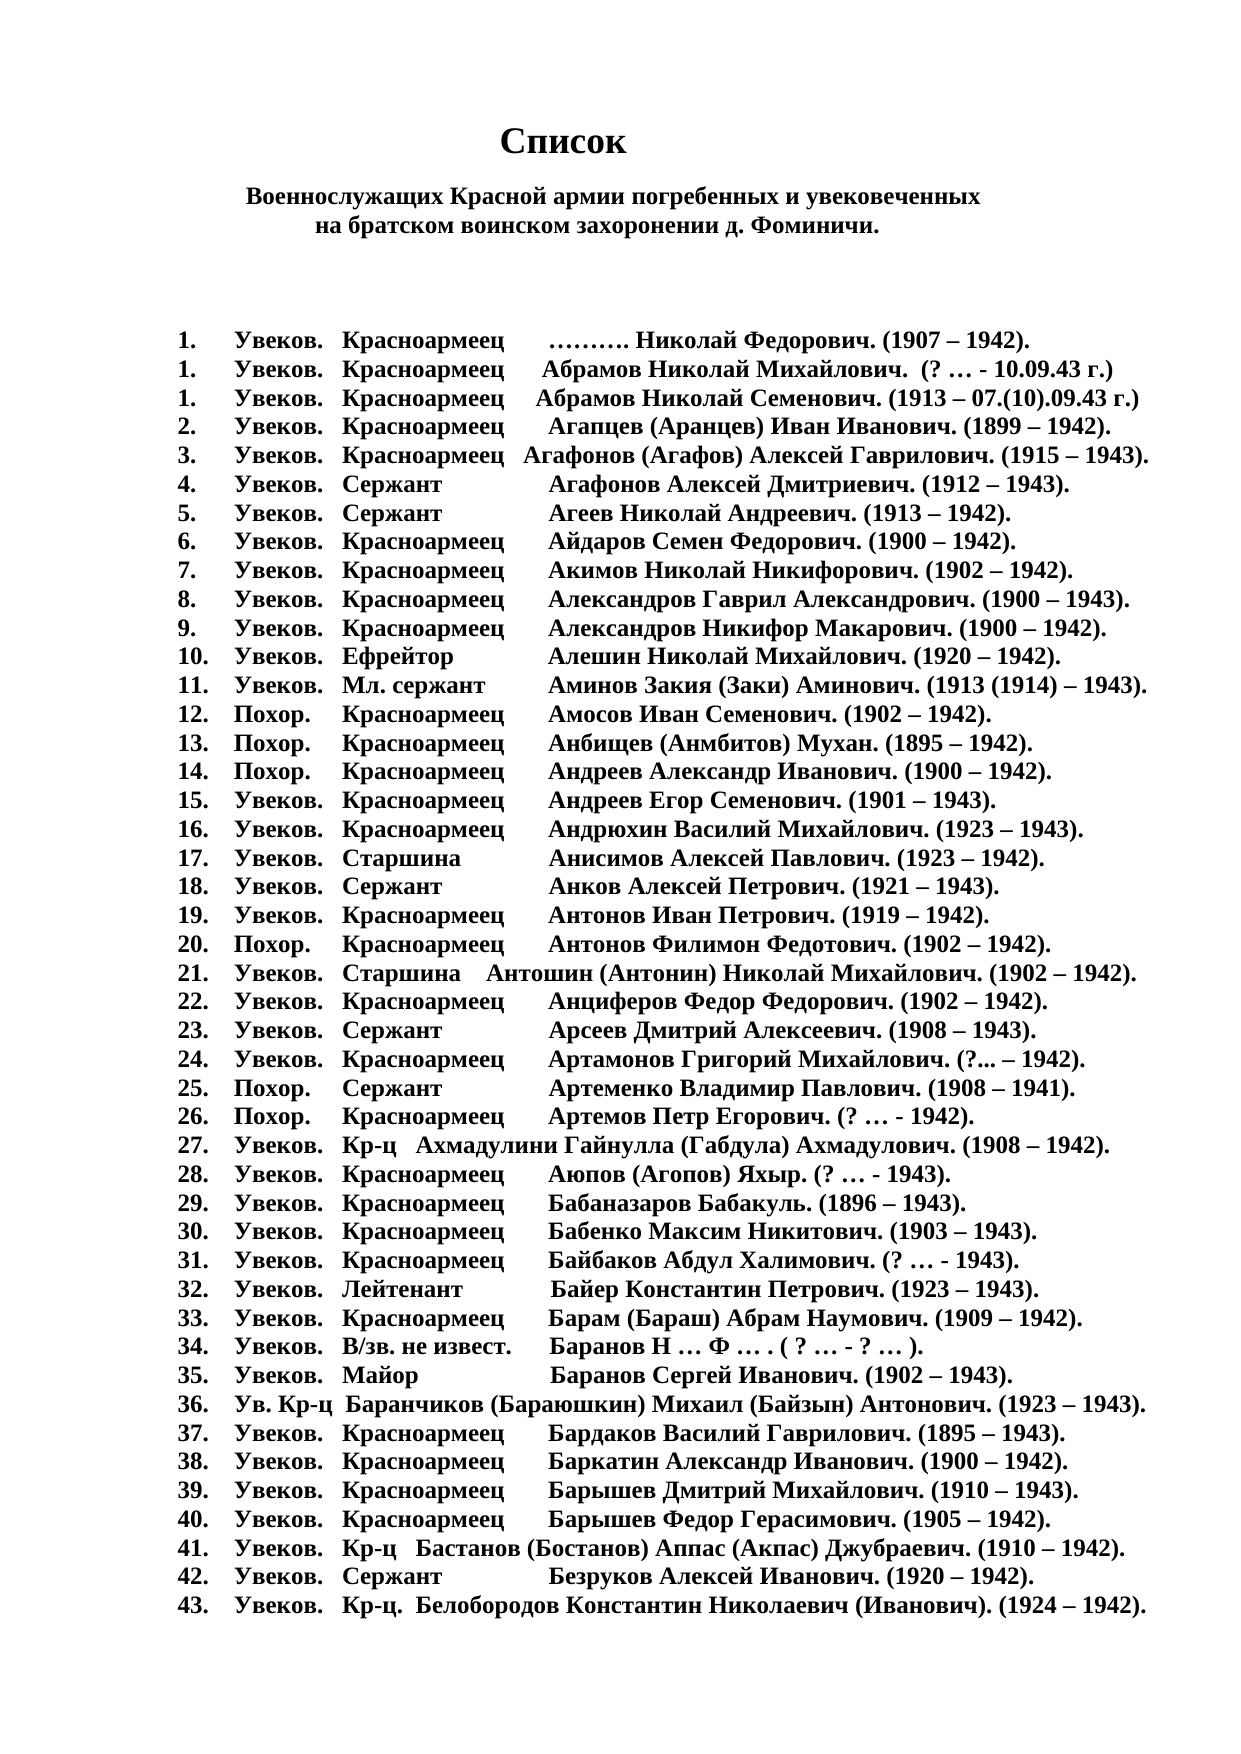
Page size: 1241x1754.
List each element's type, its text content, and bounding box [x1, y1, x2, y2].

list Увеков. Красноармеец Бабенко Максим Никитович. (1903 – 1943). [177, 1216, 1152, 1245]
list Увеков. Красноармеец Бабаназаров Бабакуль. (1896 – 1943). [177, 1188, 1152, 1216]
text Список [118, 118, 1152, 161]
list Похор. Красноармеец Антонов Филимон Федотович. (1902 – 1942). [177, 929, 1152, 958]
list Увеков. Красноармеец Баркатин Александр Иванович. (1900 – 1942). [177, 1446, 1152, 1475]
list Увеков. В/зв. не извест. Баранов Н … Ф … . ( ? … - ? … ). [177, 1331, 1152, 1360]
text Военнослужащих Красной армии погребенных и увековеченных [177, 181, 1152, 210]
list Увеков. Красноармеец Александров Никифор Макарович. (1900 – 1942). [177, 613, 1152, 641]
text 1. Увеков. Красноармеец Абрамов Николай Михайлович. (? … - 10.09.43 г.) [177, 354, 1152, 383]
list Увеков. Сержант Безруков Алексей Иванович. (1920 – 1942). [177, 1561, 1152, 1590]
text 1. Увеков. Красноармеец ………. Николай Федорович. (1907 – 1942). [177, 325, 1152, 354]
list Увеков. Ефрейтор Алешин Николай Михайлович. (1920 – 1942). [177, 641, 1152, 670]
list Увеков. Сержант Анков Алексей Петрович. (1921 – 1943). [177, 871, 1152, 900]
list Увеков. Красноармеец Агапцев (Аранцев) Иван Иванович. (1899 – 1942). [177, 411, 1152, 440]
list Увеков. Красноармеец Абрамов Николай Семенович. (1913 – 07.(10).09.43 г.) [177, 383, 1152, 411]
list Увеков. Красноармеец Агафонов (Агафов) Алексей Гаврилович. (1915 – 1943). [177, 440, 1152, 469]
list Увеков. Старшина Анисимов Алексей Павлович. (1923 – 1942). [177, 843, 1152, 871]
list Увеков. Старшина Антошин (Антонин) Николай Михайлович. (1902 – 1942). [177, 958, 1152, 986]
list Увеков. Сержант Арсеев Дмитрий Алексеевич. (1908 – 1943). [177, 1015, 1152, 1044]
list Увеков. Красноармеец Аюпов (Агопов) Яхыр. (? … - 1943). [177, 1159, 1152, 1188]
list Увеков. Мл. сержант Аминов Закия (Заки) Аминович. (1913 (1914) – 1943). [177, 670, 1152, 699]
list Увеков. Кр-ц Ахмадулини Гайнулла (Габдула) Ахмадулович. (1908 – 1942). [177, 1130, 1152, 1159]
list Похор. Красноармеец Амосов Иван Семенович. (1902 – 1942). [177, 699, 1152, 728]
list Увеков. Красноармеец Бардаков Василий Гаврилович. (1895 – 1943). [177, 1418, 1152, 1446]
list Увеков. Красноармеец Барышев Федор Герасимович. (1905 – 1942). [177, 1504, 1152, 1533]
list Увеков. Лейтенант Байер Константин Петрович. (1923 – 1943). [177, 1274, 1152, 1303]
list Увеков. Сержант Агеев Николай Андреевич. (1913 – 1942). [177, 498, 1152, 526]
list Похор. Красноармеец Артемов Петр Егорович. (? … - 1942). [177, 1101, 1152, 1130]
list Увеков. Красноармеец Барам (Бараш) Абрам Наумович. (1909 – 1942). [177, 1303, 1152, 1331]
list Увеков. Красноармеец Андрюхин Василий Михайлович. (1923 – 1943). [177, 814, 1152, 843]
list Увеков. Красноармеец Акимов Николай Никифорович. (1902 – 1942). [177, 555, 1152, 584]
list Увеков. Красноармеец Анциферов Федор Федорович. (1902 – 1942). [177, 986, 1152, 1015]
text на братском воинском захоронении д. Фоминичи. [118, 210, 1152, 239]
list Похор. Красноармеец Анбищев (Анмбитов) Мухан. (1895 – 1942). [177, 728, 1152, 756]
list Ув. Кр-ц Баранчиков (Бараюшкин) Михаил (Байзын) Антонович. (1923 – 1943). [177, 1389, 1152, 1418]
list Увеков. Кр-ц. Белобородов Константин Николаевич (Иванович). (1924 – 1942). [177, 1590, 1152, 1619]
list Увеков. Красноармеец Айдаров Семен Федорович. (1900 – 1942). [177, 526, 1152, 555]
list Увеков. Красноармеец Антонов Иван Петрович. (1919 – 1942). [177, 900, 1152, 929]
list Увеков. Красноармеец Александров Гаврил Александрович. (1900 – 1943). [177, 584, 1152, 613]
list Увеков. Красноармеец Байбаков Абдул Халимович. (? … - 1943). [177, 1245, 1152, 1274]
list Увеков. Кр-ц Бастанов (Бостанов) Аппас (Акпас) Джубраевич. (1910 – 1942). [177, 1533, 1152, 1561]
list Увеков. Красноармеец Барышев Дмитрий Михайлович. (1910 – 1943). [177, 1475, 1152, 1504]
list Увеков. Красноармеец Андреев Егор Семенович. (1901 – 1943). [177, 785, 1152, 814]
list Увеков. Сержант Агафонов Алексей Дмитриевич. (1912 – 1943). [177, 469, 1152, 498]
list Похор. Красноармеец Андреев Александр Иванович. (1900 – 1942). [177, 756, 1152, 785]
list Увеков. Майор Баранов Сергей Иванович. (1902 – 1943). [177, 1360, 1152, 1389]
list Увеков. Красноармеец Артамонов Григорий Михайлович. (?... – 1942). [177, 1044, 1152, 1073]
list Похор. Сержант Артеменко Владимир Павлович. (1908 – 1941). [177, 1073, 1152, 1101]
